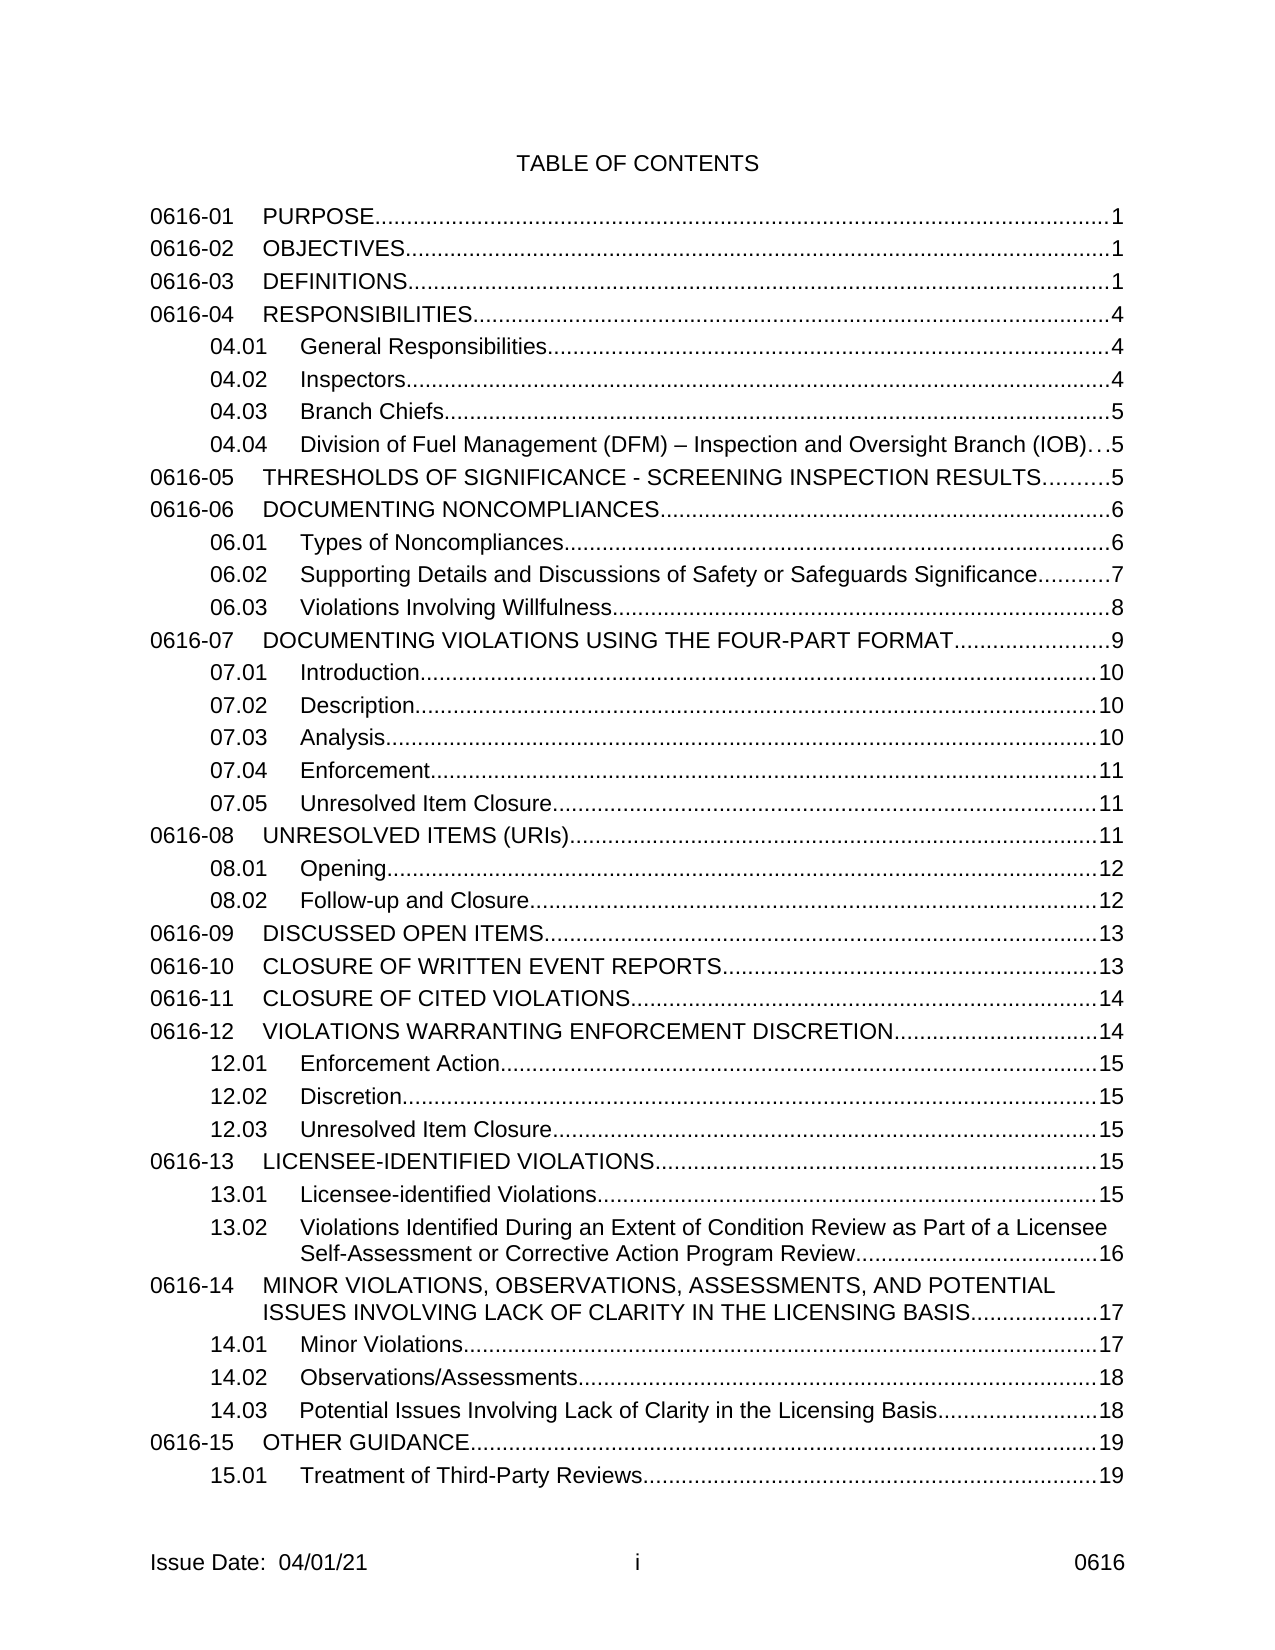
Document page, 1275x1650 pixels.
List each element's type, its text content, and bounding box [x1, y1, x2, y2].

text TABLE OF CONTENTS [150, 150, 1125, 176]
text 08.01 Opening 12 [210, 855, 1125, 881]
text 0616-09 DISCUSSED OPEN ITEMS 13 [150, 920, 1125, 946]
text 07.04 Enforcement 11 [210, 757, 1125, 783]
text 0616-03 DEFINITIONS 1 [150, 268, 1125, 294]
text 06.03 Violations Involving Willfulness 8 [210, 594, 1125, 620]
text 0616-02 OBJECTIVES 1 [150, 235, 1125, 262]
text 07.02 Description 10 [210, 692, 1125, 718]
text 04.04 Division of Fuel Management (DFM) – Inspection and Oversight Branch (IOB) 5 [210, 431, 1125, 457]
text 0616-13 LICENSEE-IDENTIFIED VIOLATIONS 15 [150, 1148, 1125, 1174]
text 0616-05 THRESHOLDS OF SIGNIFICANCE - SCREENING INSPECTION RESULTS 5 [150, 463, 1125, 490]
text 0616-01 PURPOSE 1 [150, 203, 1125, 229]
text 0616-07 DOCUMENTING VIOLATIONS USING THE FOUR-PART FORMAT 9 [150, 627, 1125, 653]
text 0616-15 OTHER GUIDANCE 19 [150, 1429, 1125, 1456]
text 14.01 Minor Violations 17 [210, 1331, 1125, 1358]
text 12.01 Enforcement Action 15 [210, 1050, 1125, 1077]
text 12.03 Unresolved Item Closure 15 [210, 1116, 1125, 1142]
text 14.02 Observations/Assessments. 18 [210, 1364, 1125, 1390]
text 06.01 Types of Noncompliances 6 [210, 529, 1125, 555]
text 13.02 Violations Identified During an Extent of Condition Review as Part of a Licensee Self-Assessment or Corrective Action Program Review 16 [210, 1213, 1125, 1266]
text 07.05 Unresolved Item Closure. 11 [210, 789, 1125, 816]
text 04.03 Branch Chiefs 5 [210, 398, 1125, 425]
text 13.01 Licensee-identified Violations 15 [210, 1181, 1125, 1207]
text 12.02 Discretion 15 [210, 1083, 1125, 1109]
text 0616-11 CLOSURE OF CITED VIOLATIONS 14 [150, 985, 1125, 1012]
text 06.02 Supporting Details and Discussions of Safety or Safeguards Significance 7 [210, 561, 1125, 588]
text 14.03 Potential Issues Involving Lack of Clarity in the Licensing Basis 18 [210, 1397, 1125, 1423]
text 08.02 Follow-up and Closure 12 [210, 887, 1125, 914]
text 0616-08 UNRESOLVED ITEMS (URIs) 11 [150, 822, 1125, 848]
text 04.01 General Responsibilities 4 [210, 333, 1125, 359]
text 0616-06 DOCUMENTING NONCOMPLIANCES 6 [150, 496, 1125, 522]
text 04.02 Inspectors 4 [210, 366, 1125, 392]
text 0616-10 CLOSURE OF WRITTEN EVENT REPORTS 13 [150, 953, 1125, 979]
text 07.03 Analysis 10 [210, 724, 1125, 751]
text 0616-14 MINOR VIOLATIONS, OBSERVATIONS, ASSESSMENTS, AND POTENTIAL ISSUES INVOLVING LACK OF CLARITY IN THE LICENSING BASIS 17 [150, 1272, 1125, 1325]
text 07.01 Introduction 10 [210, 659, 1125, 686]
text 0616-04 RESPONSIBILITIES 4 [150, 301, 1125, 327]
text 0616-12 VIOLATIONS WARRANTING ENFORCEMENT DISCRETION 14 [150, 1018, 1125, 1044]
text 15.01 Treatment of Third-Party Reviews 19 [210, 1462, 1125, 1488]
